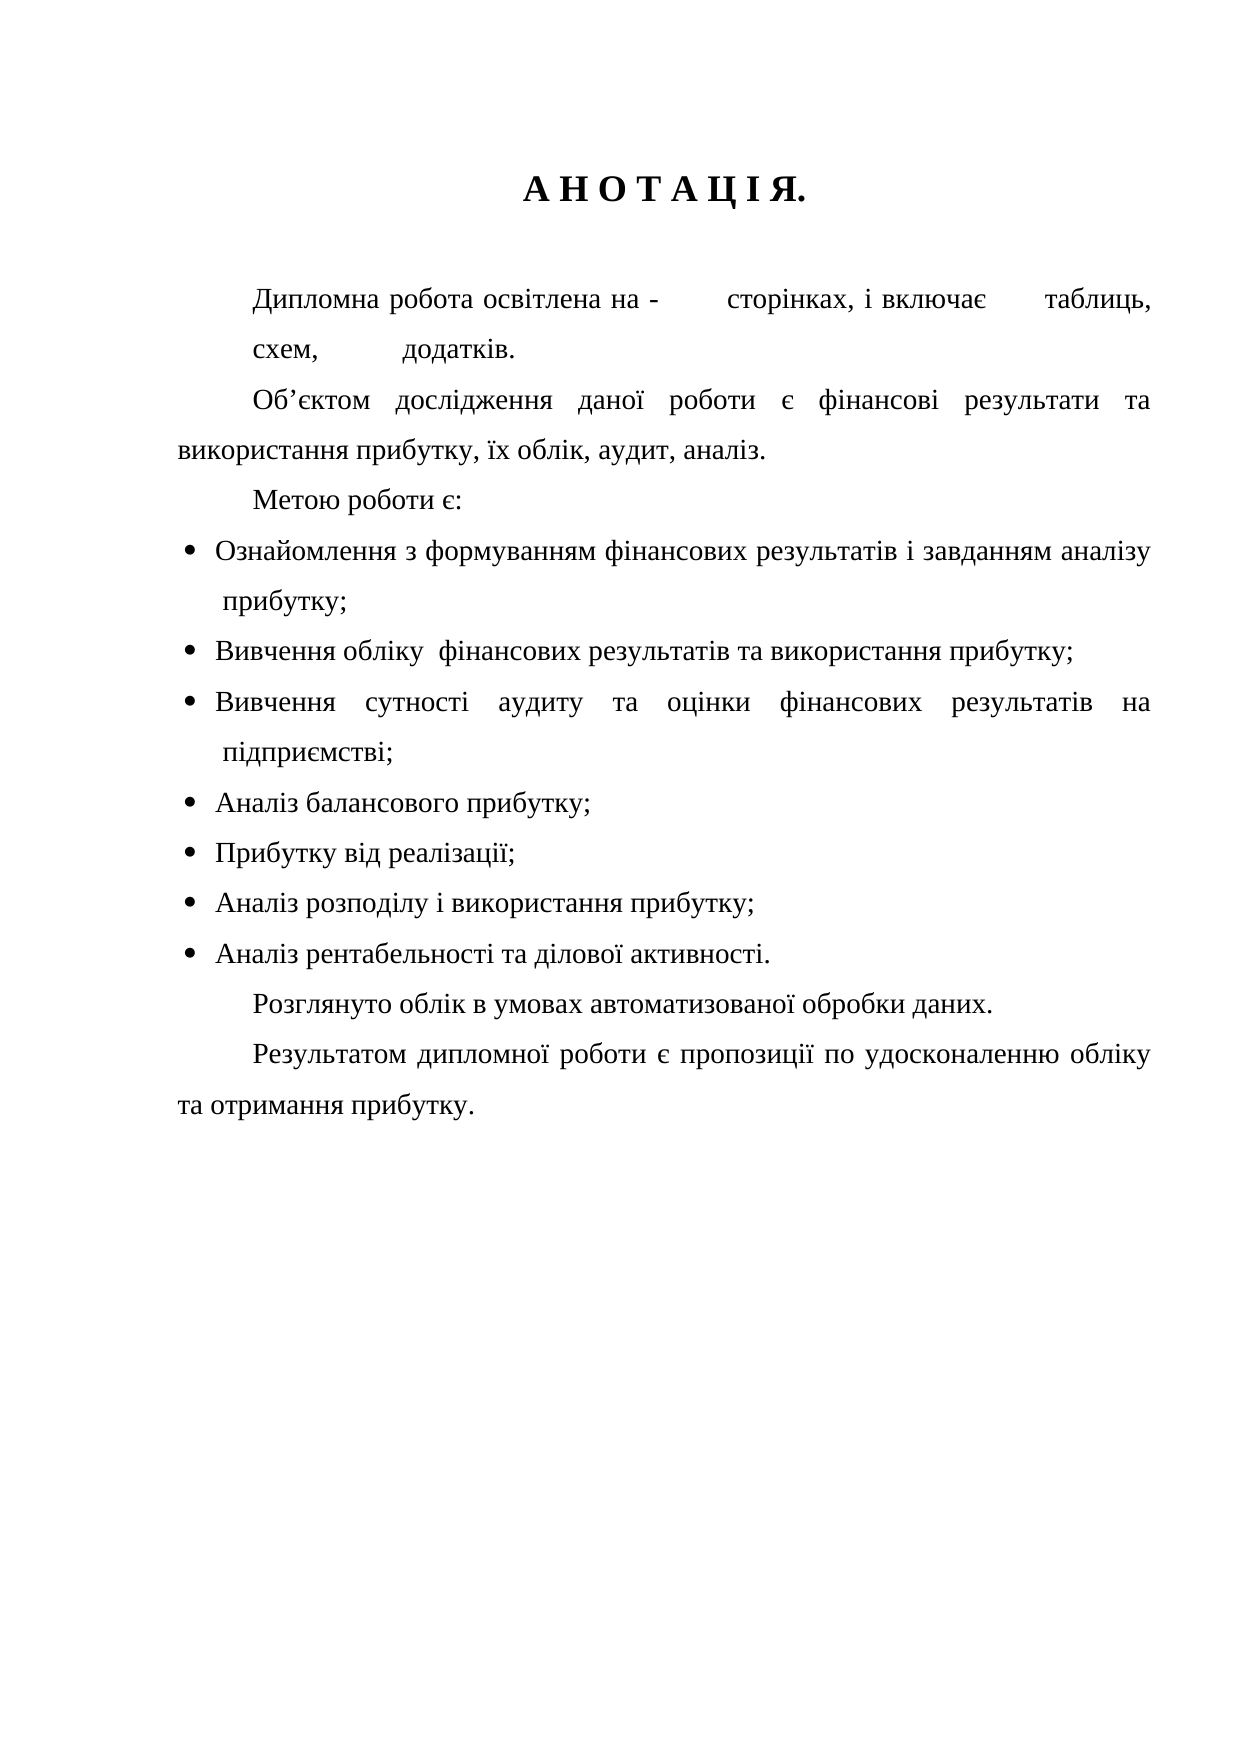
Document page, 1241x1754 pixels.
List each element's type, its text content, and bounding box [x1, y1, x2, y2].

text Об’єктом дослідження даної роботи є фінансові результати та використання прибутку, їх облік, аудит, аналіз. [177, 382, 1152, 466]
list Аналіз розподілу і використання прибутку; [185, 886, 1152, 919]
list Вивчення сутності аудиту та оцінки фінансових результатів на підприємстві; [185, 684, 1152, 768]
list Аналіз рентабельності та ділової активності. [185, 936, 1152, 969]
text Результатом дипломної роботи є пропозиції по удосконаленню обліку та отримання прибутку. [177, 1037, 1152, 1121]
text Розглянуто облік в умовах автоматизованої обробки даних. [252, 986, 1152, 1020]
text Дипломна робота освітлена на - сторінках, і включає таблиць, схем, додатків. [252, 281, 1152, 365]
list Ознайомлення з формуванням фінансових результатів і завданням аналізу прибутку; [185, 533, 1152, 617]
list Прибутку від реалізації; [185, 835, 1152, 869]
list Вивчення обліку фінансових результатів та використання прибутку; [185, 633, 1152, 667]
list Аналіз балансового прибутку; [185, 785, 1152, 818]
text Метою роботи є: [177, 482, 1152, 516]
text А Н О Т А Ц І Я. [177, 166, 1152, 209]
